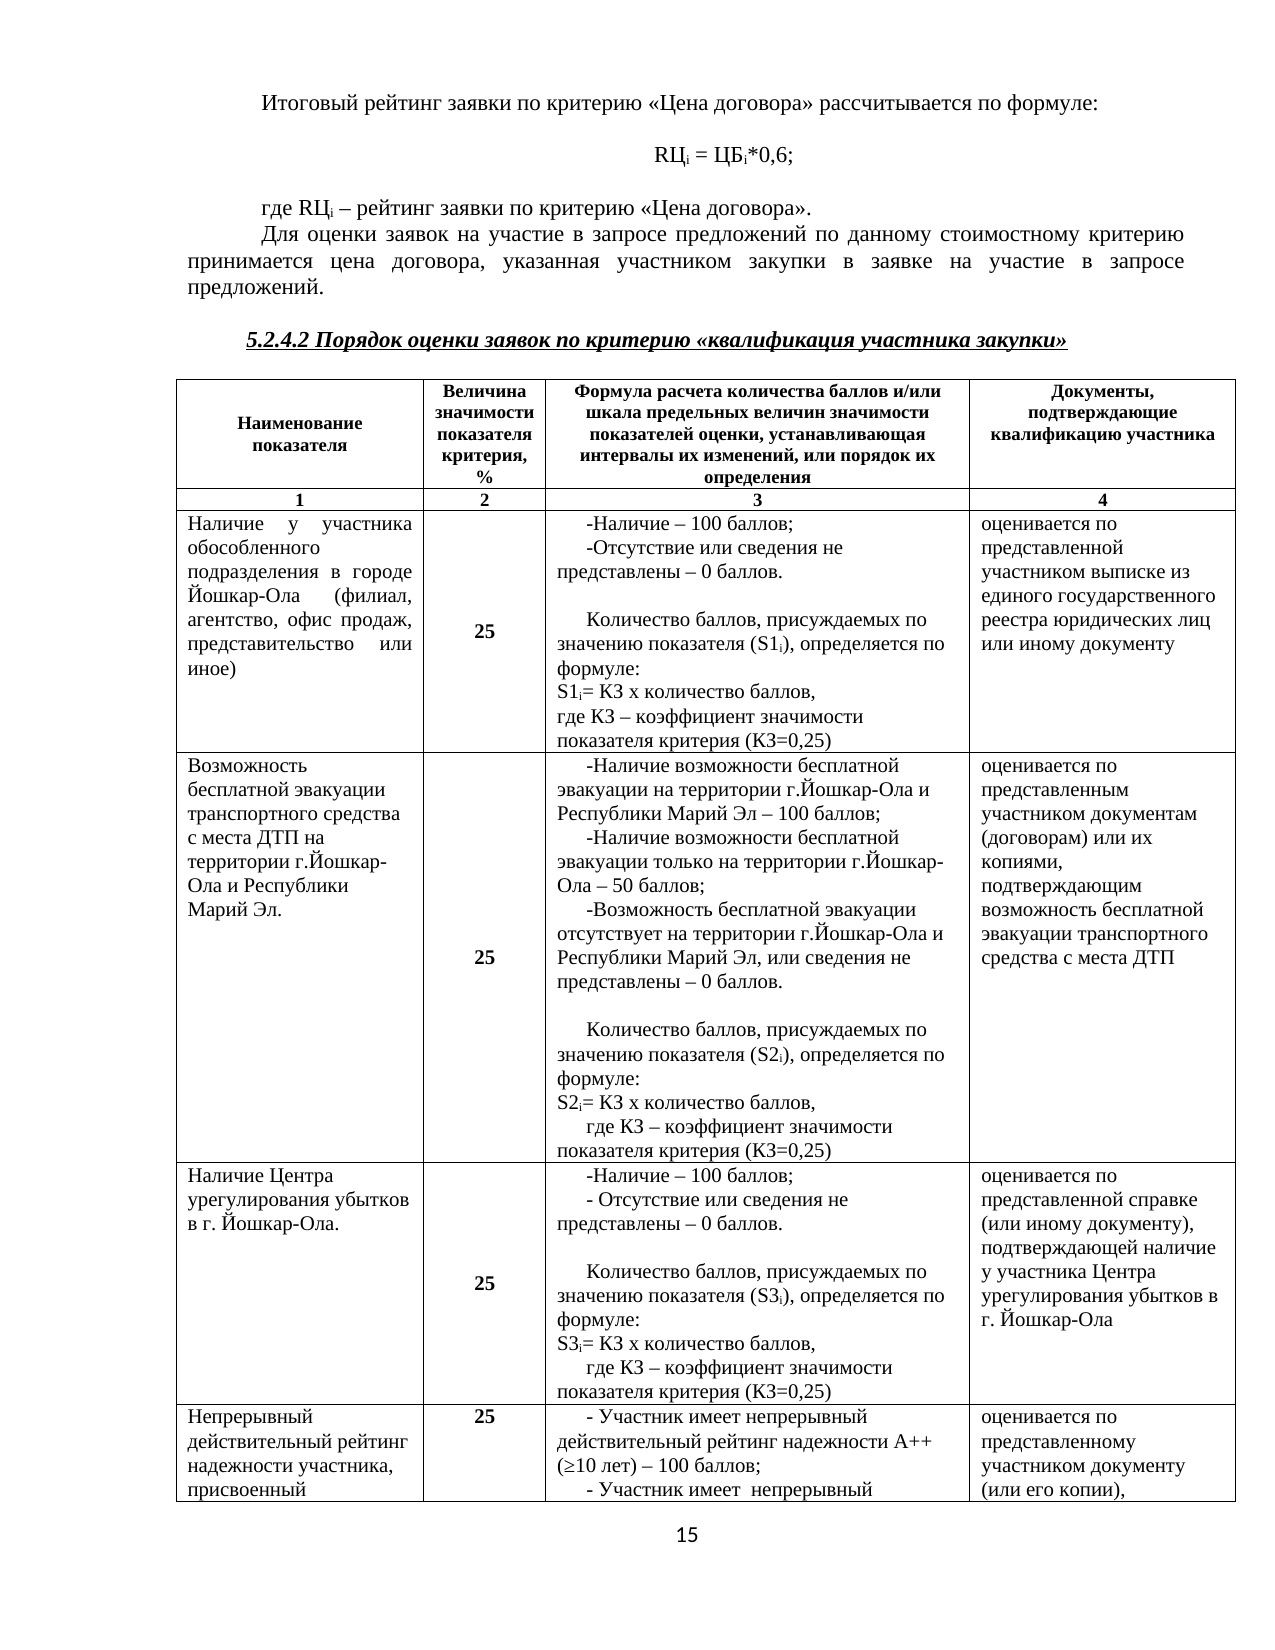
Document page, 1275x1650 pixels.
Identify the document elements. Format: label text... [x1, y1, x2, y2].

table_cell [970, 1405, 1235, 1501]
text Итоговый рейтинг заявки по критерию «Цена договора» рассчитывается по формуле: [187, 89, 1186, 115]
table_cell Наличие у участника обособленного подразделения в городе Йошкар-Ола (филиал, агентство, офис продаж, представительство или иное) [177, 511, 423, 752]
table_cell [177, 1405, 423, 1501]
table_header Величина значимости показателя критерия, % [424, 380, 545, 487]
text где RЦi – рейтинг заявки по критерию «Цена договора». [187, 194, 1186, 220]
table_cell 25 [424, 1405, 545, 1501]
table_header Формула расчета количества баллов и/или шкала предельных величин значимости показателей оценки, устанавливающая интервалы их изменений, или порядок их определения [546, 380, 969, 487]
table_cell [546, 1405, 969, 1501]
table_cell 25 [424, 753, 545, 1162]
text Для оценки заявок на участие в запросе предложений по данному стоимостному критерию принимается цена договора, указанная участником закупки в заявке на участие в запросе предложений. [187, 220, 1186, 299]
table_cell оценивается по представленной участником выписке из единого государственного реестра юридических лиц или иному документу [970, 511, 1235, 752]
table_cell 1 [177, 489, 423, 510]
table_header Наименование показателя [177, 380, 423, 487]
table_header Документы, подтверждающие квалификацию участника [970, 380, 1235, 487]
table_cell оценивается по представленным участником документам (договорам) или их копиями, подтверждающим возможность бесплатной эвакуации транспортного средства с места ДТП [970, 753, 1235, 1162]
table_cell -Наличие – 100 баллов; -Отсутствие или сведения не представлены – 0 баллов. Количество баллов, присуждаемых по значению показателя (S1i), определяется по формуле: S1i= КЗ x количество баллов, где КЗ – коэффициент значимости показателя критерия (КЗ=0,25) [546, 511, 969, 752]
table_cell -Наличие – 100 баллов; - Отсутствие или сведения не представлены – 0 баллов. Количество баллов, присуждаемых по значению показателя (S3i), определяется по формуле: S3i= КЗ x количество баллов, где КЗ – коэффициент значимости показателя критерия (КЗ=0,25) [546, 1163, 969, 1403]
table_cell 3 [546, 489, 969, 510]
text RЦi = ЦБi*0,6; [187, 141, 1186, 168]
table_cell Наличие Центра урегулирования убытков в г. Йошкар-Ола. [177, 1163, 423, 1403]
table_cell Возможность бесплатной эвакуации транспортного средства с места ДТП на территории г.Йошкар-Ола и Республики Марий Эл. [177, 753, 423, 1162]
table_cell 2 [424, 489, 545, 510]
table_cell 25 [424, 511, 545, 752]
table_cell 4 [970, 489, 1235, 510]
text 5.2.4.2 Порядок оценки заявок по критерию «квалификация участника закупки» [187, 326, 1186, 352]
table_cell оценивается по представленной справке (или иному документу), подтверждающей наличие у участника Центра урегулирования убытков в г. Йошкар-Ола [970, 1163, 1235, 1403]
table_cell 25 [424, 1163, 545, 1403]
table_cell -Наличие возможности бесплатной эвакуации на территории г.Йошкар-Ола и Республики Марий Эл – 100 баллов; -Наличие возможности бесплатной эвакуации только на территории г.Йошкар-Ола – 50 баллов; -Возможность бесплатной эвакуации отсутствует на территории г.Йошкар-Ола и Республики Марий Эл, или сведения не представлены – 0 баллов. Количество баллов, присуждаемых по значению показателя (S2i), определяется по формуле: S2i= КЗ x количество баллов, где КЗ – коэффициент значимости показателя критерия (КЗ=0,25) [546, 753, 969, 1162]
